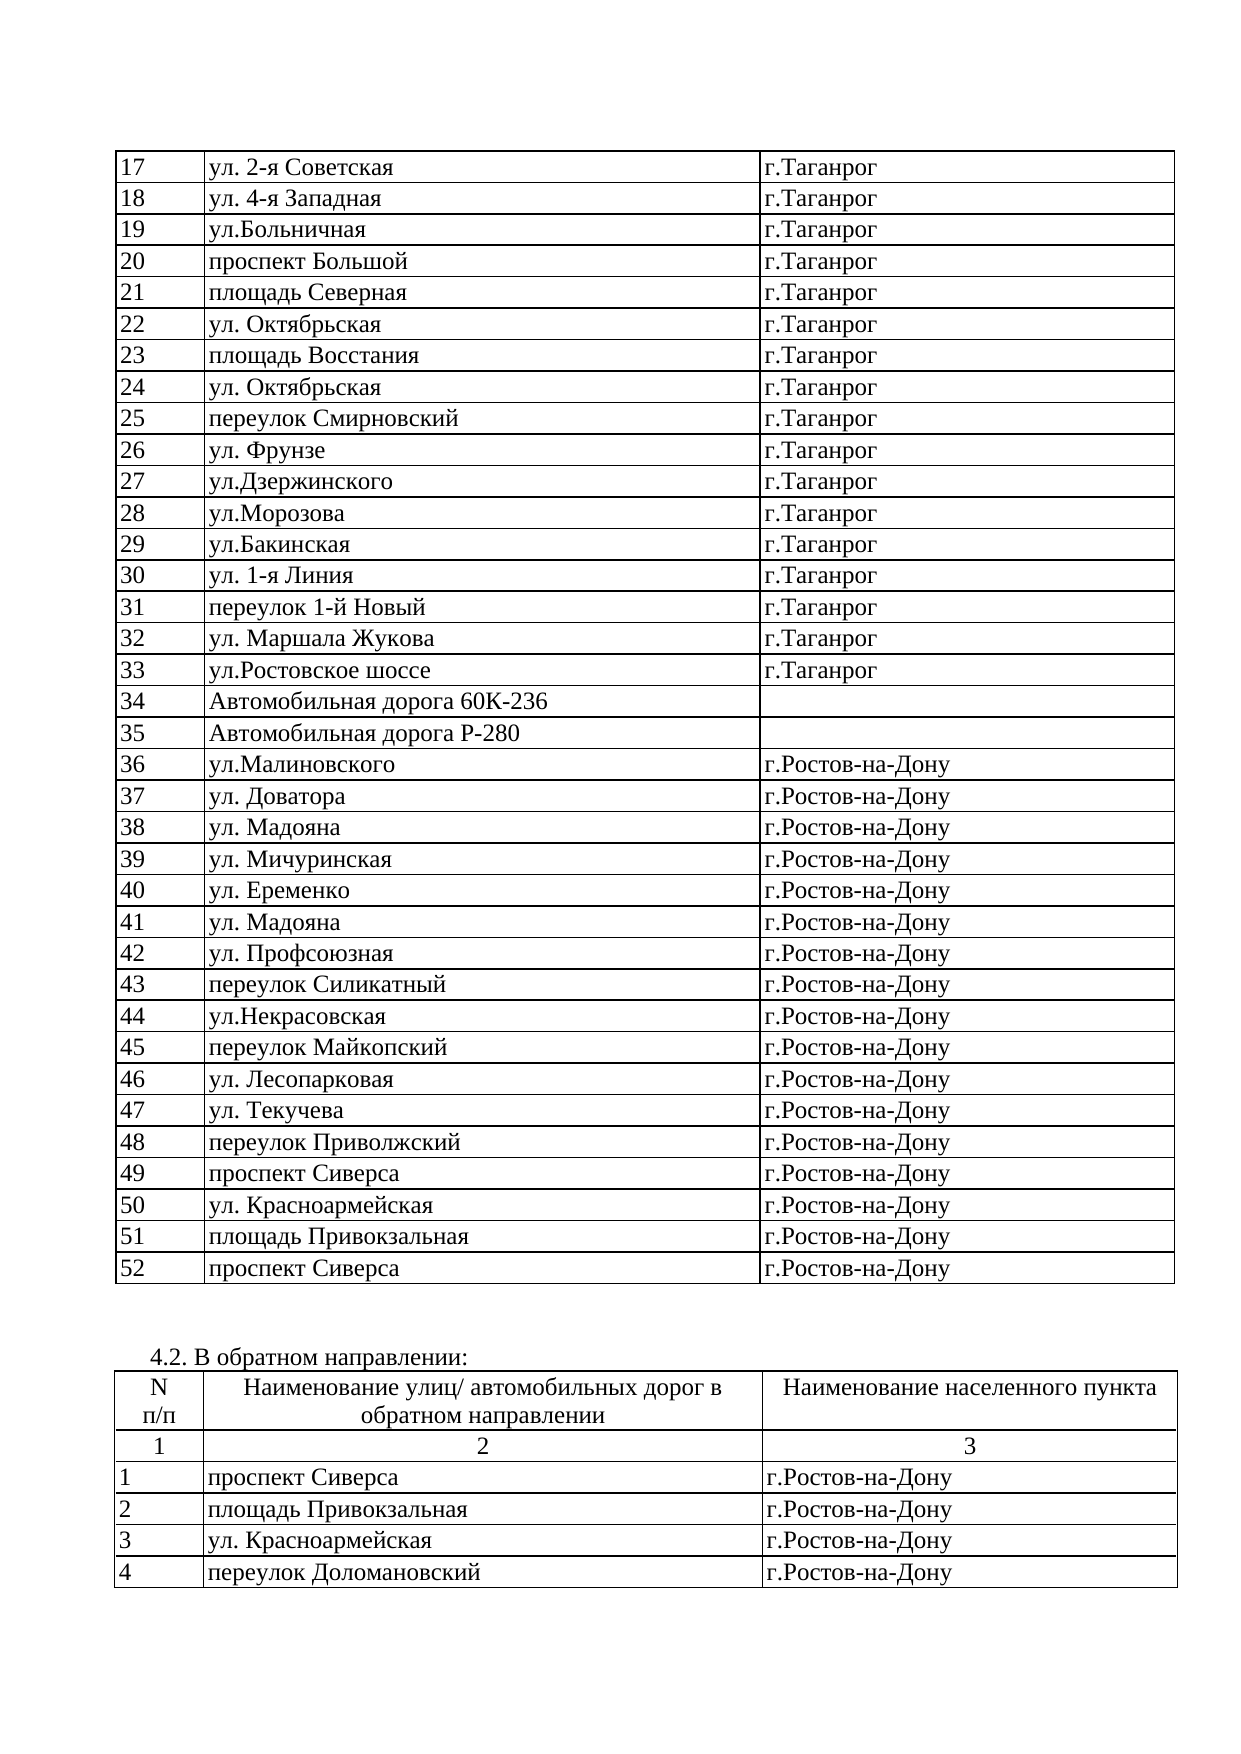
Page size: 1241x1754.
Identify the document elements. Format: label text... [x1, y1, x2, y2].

table_cell 2 [204, 1431, 762, 1461]
table_cell 1 [115, 1462, 203, 1492]
table_cell г.Ростов-на-Дону [761, 844, 1174, 873]
table_cell 48 [117, 1127, 204, 1157]
table_cell г.Таганрог [761, 215, 1174, 244]
table_cell 26 [117, 435, 204, 464]
text 4.2. В обратном направлении: [150, 1342, 1090, 1370]
table_cell ул. Доватора [205, 781, 759, 811]
table_cell 34 [117, 686, 204, 716]
table_cell переулок Силикатный [205, 970, 759, 999]
table_cell проспект Большой [205, 246, 759, 276]
table_cell ул.Морозова [205, 498, 759, 527]
table_cell ул. Текучева [205, 1095, 759, 1125]
table_cell переулок Майкопский [205, 1032, 759, 1062]
table_cell г.Таганрог [761, 466, 1174, 496]
table_cell ул. 4-я Западная [205, 183, 759, 213]
table_cell ул. Октябрьская [205, 372, 759, 402]
table_cell 22 [117, 309, 204, 339]
table_header Наименование улиц/ автомобильных дорог в обратном направлении [204, 1372, 762, 1429]
table_cell г.Ростов-на-Дону [761, 812, 1174, 842]
table_cell 51 [117, 1221, 204, 1251]
table_cell г.Ростов-на-Дону [761, 1253, 1174, 1282]
table_cell 3 [763, 1429, 1177, 1461]
table_cell г.Ростов-на-Дону [763, 1492, 1177, 1524]
table_cell г.Ростов-на-Дону [761, 1127, 1174, 1157]
table_cell площадь Привокзальная [204, 1494, 762, 1524]
table_cell 41 [117, 907, 204, 936]
table_cell 36 [117, 749, 204, 779]
table_cell 37 [117, 781, 204, 811]
table_cell 30 [117, 561, 204, 590]
table_cell г.Таганрог [761, 309, 1174, 339]
table_cell г.Ростов-на-Дону [761, 970, 1174, 999]
table_cell 40 [117, 875, 204, 905]
table_cell г.Таганрог [761, 529, 1174, 559]
table_cell 31 [117, 592, 204, 622]
table_cell 21 [117, 277, 204, 307]
table_cell проспект Сиверса [205, 1253, 759, 1282]
table_cell г.Ростов-на-Дону [761, 1190, 1174, 1219]
table_cell 3 [115, 1525, 203, 1555]
table_cell проспект Сиверса [204, 1462, 762, 1492]
table_cell г.Ростов-на-Дону [761, 1001, 1174, 1031]
table_cell площадь Восстания [205, 340, 759, 370]
table_cell ул.Больничная [205, 215, 759, 244]
table_cell 33 [117, 655, 204, 685]
table_cell г.Ростов-на-Дону [761, 1221, 1174, 1251]
table_cell 28 [117, 498, 204, 527]
table_cell г.Таганрог [761, 183, 1174, 213]
table_cell ул. Мадояна [205, 907, 759, 936]
table_cell ул. Фрунзе [205, 435, 759, 464]
table_cell 44 [117, 1001, 204, 1031]
table_cell [761, 718, 1174, 748]
table_cell ул. Маршала Жукова [205, 623, 759, 653]
table_cell г.Ростов-на-Дону [763, 1461, 1177, 1492]
table_cell г.Ростов-на-Дону [761, 1095, 1174, 1125]
table_cell ул.Некрасовская [205, 1001, 759, 1031]
table_cell 32 [117, 623, 204, 653]
table_cell г.Таганрог [761, 403, 1174, 433]
table_cell 47 [117, 1095, 204, 1125]
table_cell г.Таганрог [761, 561, 1174, 590]
table_cell ул. Красноармейская [205, 1190, 759, 1219]
table_cell 27 [117, 466, 204, 496]
table_cell 38 [117, 812, 204, 842]
table_cell 23 [117, 340, 204, 370]
table_cell г.Ростов-на-Дону [761, 875, 1174, 905]
table_cell г.Таганрог [761, 655, 1174, 685]
table_cell проспект Сиверса [205, 1158, 759, 1188]
table_cell ул. Мичуринская [205, 844, 759, 873]
table_cell ул. 2-я Советская [205, 152, 759, 181]
table_cell 29 [117, 529, 204, 559]
table_cell переулок Смирновский [205, 403, 759, 433]
table_cell г.Ростов-на-Дону [761, 907, 1174, 936]
table_cell переулок 1-й Новый [205, 592, 759, 622]
table_cell 52 [117, 1253, 204, 1282]
table_cell г.Таганрог [761, 498, 1174, 527]
table_cell ул.Малиновского [205, 749, 759, 779]
table_cell 1 [115, 1430, 203, 1461]
table_cell 45 [117, 1032, 204, 1062]
table_cell 25 [117, 403, 204, 433]
table_cell г.Ростов-на-Дону [763, 1555, 1177, 1587]
table_cell ул. Красноармейская [204, 1525, 762, 1555]
table_cell г.Ростов-на-Дону [761, 749, 1174, 779]
table_cell ул. Еременко [205, 875, 759, 905]
table_cell 43 [117, 970, 204, 999]
table_cell переулок Приволжский [205, 1127, 759, 1157]
table_cell Автомобильная дорога Р-280 [205, 718, 759, 748]
table_cell переулок Доломановский [204, 1557, 762, 1587]
table_cell г.Таганрог [761, 435, 1174, 464]
table_cell ул.Ростовское шоссе [205, 655, 759, 685]
table_cell 19 [117, 215, 204, 244]
table_cell г.Таганрог [761, 246, 1174, 276]
table_cell г.Таганрог [761, 623, 1174, 653]
table_cell [761, 686, 1174, 716]
table_cell площадь Привокзальная [205, 1221, 759, 1251]
table_cell 24 [117, 372, 204, 402]
table_cell 2 [115, 1493, 203, 1524]
table_cell 39 [117, 844, 204, 873]
table_cell г.Таганрог [761, 592, 1174, 622]
table_cell 35 [117, 718, 204, 748]
table_cell ул. 1-я Линия [205, 561, 759, 590]
table_cell г.Таганрог [761, 152, 1174, 181]
table_cell г.Ростов-на-Дону [761, 1064, 1174, 1094]
table_cell ул. Мадояна [205, 812, 759, 842]
table_cell г.Ростов-на-Дону [761, 1158, 1174, 1188]
table_cell ул.Дзержинского [205, 466, 759, 496]
table_cell 49 [117, 1158, 204, 1188]
table_cell г.Таганрог [761, 340, 1174, 370]
table_header Наименование населенного пункта [763, 1372, 1177, 1429]
table_cell 46 [117, 1064, 204, 1094]
table_cell 4 [115, 1556, 203, 1587]
table_header N п/п [115, 1372, 203, 1429]
table_cell 20 [117, 246, 204, 276]
table_cell 17 [117, 152, 204, 181]
table_cell г.Ростов-на-Дону [761, 1032, 1174, 1062]
table_cell г.Ростов-на-Дону [761, 938, 1174, 968]
table_cell ул. Октябрьская [205, 309, 759, 339]
table_cell г.Ростов-на-Дону [763, 1524, 1177, 1555]
table_cell г.Таганрог [761, 277, 1174, 307]
table_cell 50 [117, 1190, 204, 1219]
table_cell ул. Профсоюзная [205, 938, 759, 968]
table_cell г.Таганрог [761, 372, 1174, 402]
table_cell ул. Лесопарковая [205, 1064, 759, 1094]
table_cell 42 [117, 938, 204, 968]
table_cell г.Ростов-на-Дону [761, 781, 1174, 811]
table_cell 18 [117, 183, 204, 213]
table_cell ул.Бакинская [205, 529, 759, 559]
table_cell площадь Северная [205, 277, 759, 307]
table_cell Автомобильная дорога 60К-236 [205, 686, 759, 716]
